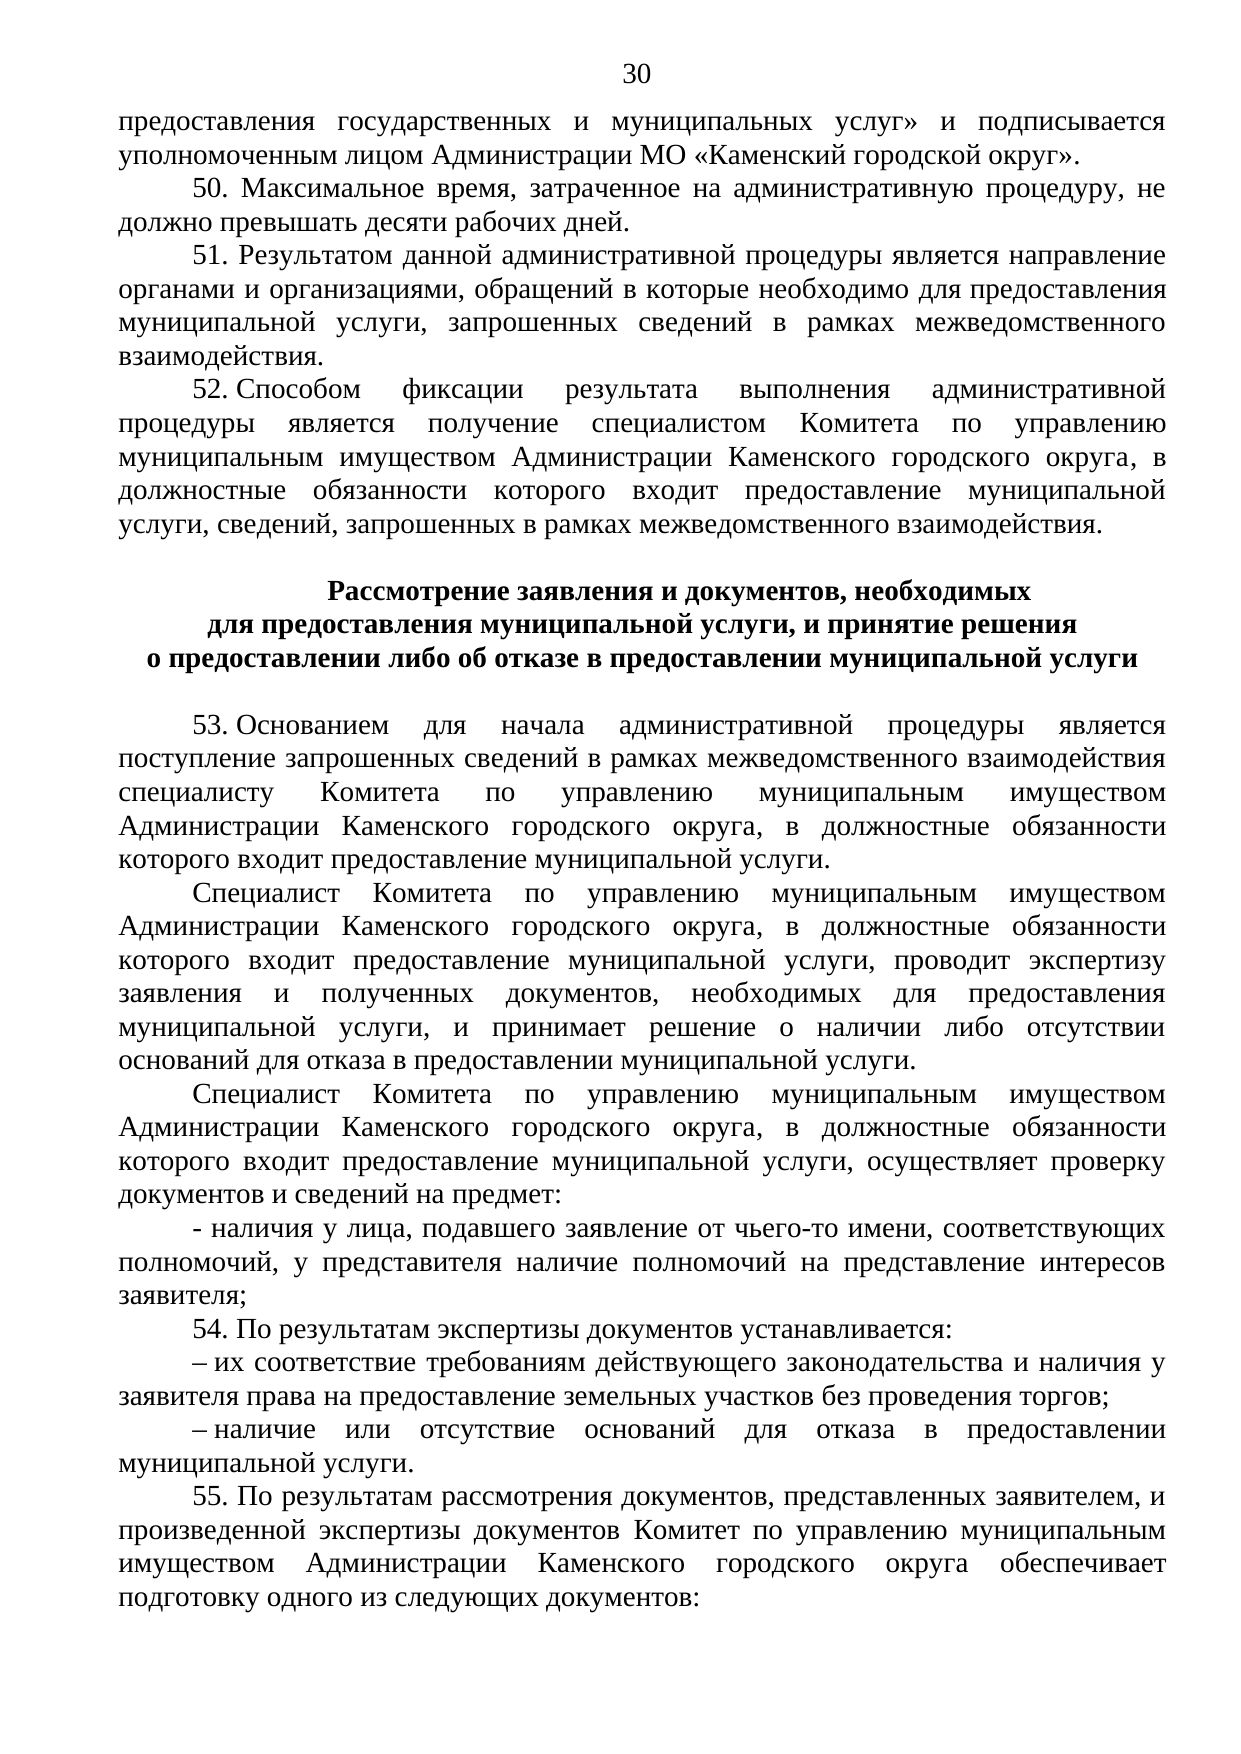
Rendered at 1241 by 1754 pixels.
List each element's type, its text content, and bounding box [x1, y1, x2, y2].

text 52. Способом фиксации результата выполнения административной процедуры является получение специалистом Комитета по управлению муниципальным имуществом Администрации Каменского городского округа, в должностные обязанности которого входит предоставление муниципальной услуги, сведений, запрошенных в рамках межведомственного взаимодействия. [118, 372, 1167, 539]
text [118, 103, 1167, 170]
text 53. Основанием для начала административной процедуры является поступление запрошенных сведений в рамках межведомственного взаимодействия специалисту Комитета по управлению муниципальным имуществом Администрации Каменского городского округа, в должностные обязанности которого входит предоставление муниципальной услуги. [118, 707, 1167, 875]
text Специалист Комитета по управлению муниципальным имуществом Администрации Каменского городского округа, в должностные обязанности которого входит предоставление муниципальной услуги, проводит экспертизу заявления и полученных документов, необходимых для предоставления муниципальной услуги, и принимает решение о наличии либо отсутствии оснований для отказа в предоставлении муниципальной услуги. [118, 875, 1167, 1076]
text Рассмотрение заявления и документов, необходимых для предоставления муниципальной услуги, и принятие решения о предоставлении либо об отказе в предоставлении муниципальной услуги [118, 573, 1167, 673]
text – наличие или отсутствие оснований для отказа в предоставлении муниципальной услуги. [118, 1411, 1167, 1478]
text – их соответствие требованиям действующего законодательства и наличия у заявителя права на предоставление земельных участков без проведения торгов; [118, 1344, 1167, 1411]
text Специалист Комитета по управлению муниципальным имуществом Администрации Каменского городского округа, в должностные обязанности которого входит предоставление муниципальной услуги, осуществляет проверку документов и сведений на предмет: [118, 1076, 1167, 1210]
text 50. Максимальное время, затраченное на административную процедуру, не должно превышать десяти рабочих дней. [118, 170, 1167, 237]
text 55. По результатам рассмотрения документов, представленных заявителем, и произведенной экспертизы документов Комитет по управлению муниципальным имуществом Администрации Каменского городского округа обеспечивает подготовку одного из следующих документов: [118, 1478, 1167, 1613]
text 51. Результатом данной административной процедуры является направление органами и организациями, обращений в которые необходимо для предоставления муниципальной услуги, запрошенных сведений в рамках межведомственного взаимодействия. [118, 237, 1167, 372]
text - наличия у лица, подавшего заявление от чьего-то имени, соответствующих полномочий, у представителя наличие полномочий на представление интересов заявителя; [118, 1210, 1167, 1311]
text 54. По результатам экспертизы документов устанавливается: [118, 1311, 1167, 1344]
